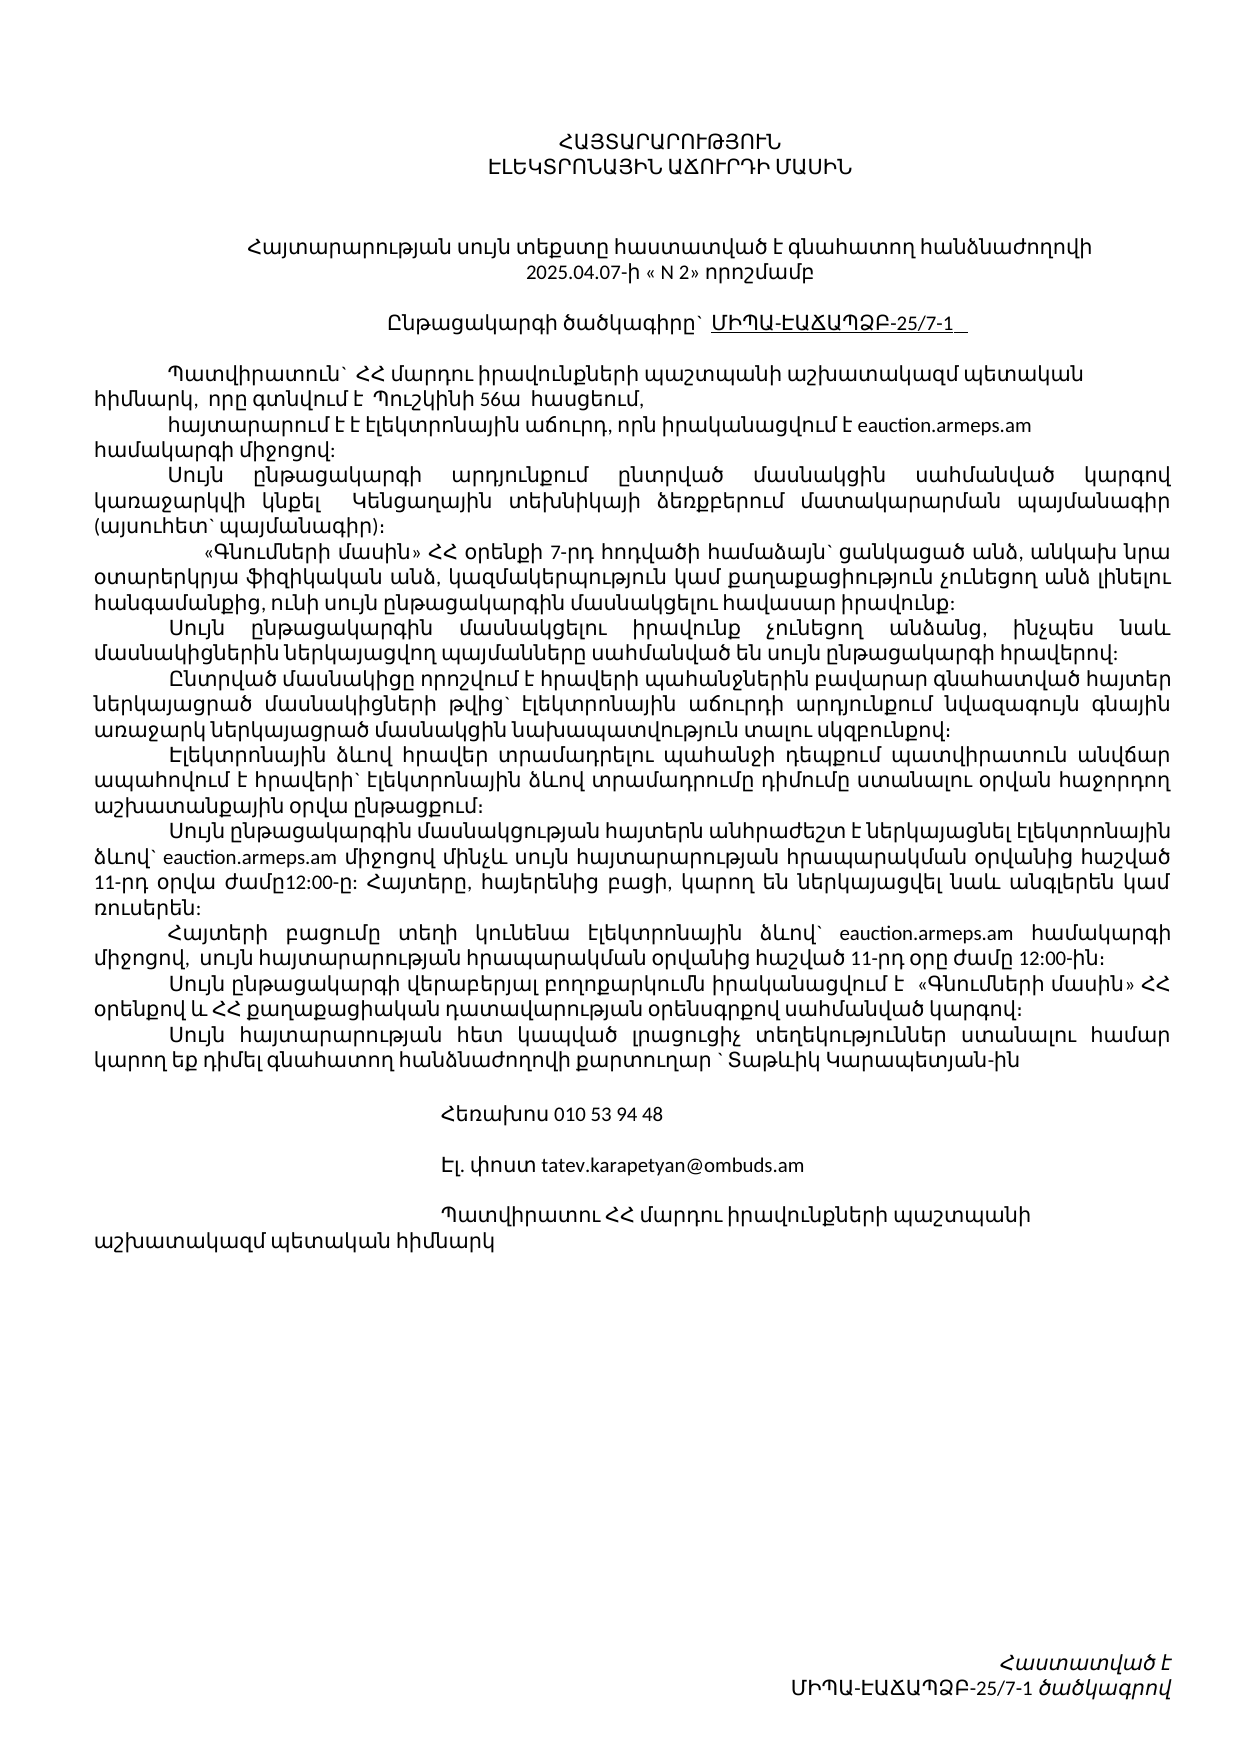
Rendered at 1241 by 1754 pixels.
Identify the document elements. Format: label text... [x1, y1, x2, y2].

text Հաստատված է [94, 1650, 1171, 1675]
text հայտարարում է է էլեկտրոնային աճուրդ, որն իրականացվում է eauction.armeps.am համակարգի միջոցով: [94, 412, 1171, 463]
text Ընթացակարգի ծածկագիրը` ՄԻՊԱ-ԷԱՃԱՊՁԲ-25/7-1 [94, 310, 1171, 336]
text Հեռախոս 010 53 94 48 [94, 1101, 1171, 1126]
text Էլ. փոստ tatev.karapetyan@ombuds.am [94, 1152, 1171, 1177]
text Սույն ընթացակարգի վերաբերյալ բողոքարկումն իրականացվում է «Գնումների մասին» ՀՀ օրենքով և ՀՀ քաղաքացիական դատավարության օրենսգրքով սահմանված կարգով։ [94, 971, 1171, 1022]
text ՄԻՊԱ-ԷԱՃԱՊՁԲ-25/7-1 ծածկագրով [94, 1675, 1171, 1701]
text Էլեկտրոնային ձևով հրավեր տրամադրելու պահանջի դեպքում պատվիրատուն անվճար ապահովում է հրավերի` էլեկտրոնային ձևով տրամադրումը դիմումը ստանալու օրվան հաջորդող աշխատանքային օրվա ընթացքում։ [94, 742, 1171, 818]
text Պատվիրատուն` ՀՀ մարդու իրավունքների պաշտպանի աշխատակազմ պետական հիմնարկ, որը գտնվում է Պուշկինի 56ա հասցեում, [94, 361, 1171, 412]
text Հայտերի բացումը տեղի կունենա էլեկտրոնային ձևով` eauction.armeps.am համակարգի միջոցով, սույն հայտարարության հրապարակման օրվանից հաշված 11-րդ օրը ժամը 12:00-ին։ [94, 920, 1171, 971]
text Սույն ընթացակարգի արդյունքում ընտրված մասնակցին սահմանված կարգով կառաջարկվի կնքել Կենցաղային տեխնիկայի ձեռքբերում մատակարարման պայմանագիր (այսուհետ` պայմանագիր)։ [94, 463, 1171, 539]
text Սույն հայտարարության հետ կապված լրացուցիչ տեղեկություններ ստանալու համար կարող եք դիմել գնահատող հանձնաժողովի քարտուղար ` Տաթևիկ Կարապետյան-ին [94, 1022, 1171, 1073]
text Պատվիրատու ՀՀ մարդու իրավունքների պաշտպանի աշխատակազմ պետական հիմնարկ [94, 1203, 1171, 1253]
text «Գնումների մասին» ՀՀ օրենքի 7-րդ հոդվածի համաձայն` ցանկացած անձ, անկախ նրա օտարերկրյա ֆիզիկական անձ, կազմակերպություն կամ քաղաքացիություն չունեցող անձ լինելու հանգամանքից, ունի սույն ընթացակարգին մասնակցելու հավասար իրավունք: [94, 539, 1171, 615]
text 2025.04.07 -ի « N 2» որոշմամբ [94, 259, 1171, 285]
text Հայտարարության սույն տեքստը հաստատված է գնահատող հանձնաժողովի [94, 234, 1171, 259]
text Ընտրված մասնակիցը որոշվում է հրավերի պահանջներին բավարար գնահատված հայտեր ներկայացրած մասնակիցների թվից` էլեկտրոնային աճուրդի արդյունքում նվազագույն գնային առաջարկ ներկայացրած մասնակցին նախապատվություն տալու սկզբունքով։ [94, 666, 1171, 742]
text ՀԱՅՏԱՐԱՐՈՒԹՅՈՒՆ [94, 129, 1171, 154]
text ԷԼԵԿՏՐՈՆԱՅԻՆ ԱՃՈՒՐԴԻ ՄԱՍԻՆ [94, 154, 1171, 180]
text Սույն ընթացակարգին մասնակցելու իրավունք չունեցող անձանց, ինչպես նաև մասնակիցներին ներկայացվող պայմանները սահմանված են սույն ընթացակարգի հրավերով: [94, 615, 1171, 666]
text Սույն ընթացակարգին մասնակցության հայտերն անհրաժեշտ է ներկայացնել էլեկտրոնային ձևով` eauction.armeps.am միջոցով մինչև սույն հայտարարության հրապարակման օրվանից հաշված 11-րդ օրվա ժամը12:00-ը: Հայտերը, հայերենից բացի, կարող են ներկայացվել նաև անգլերեն կամ ռուսերեն: [94, 818, 1171, 920]
